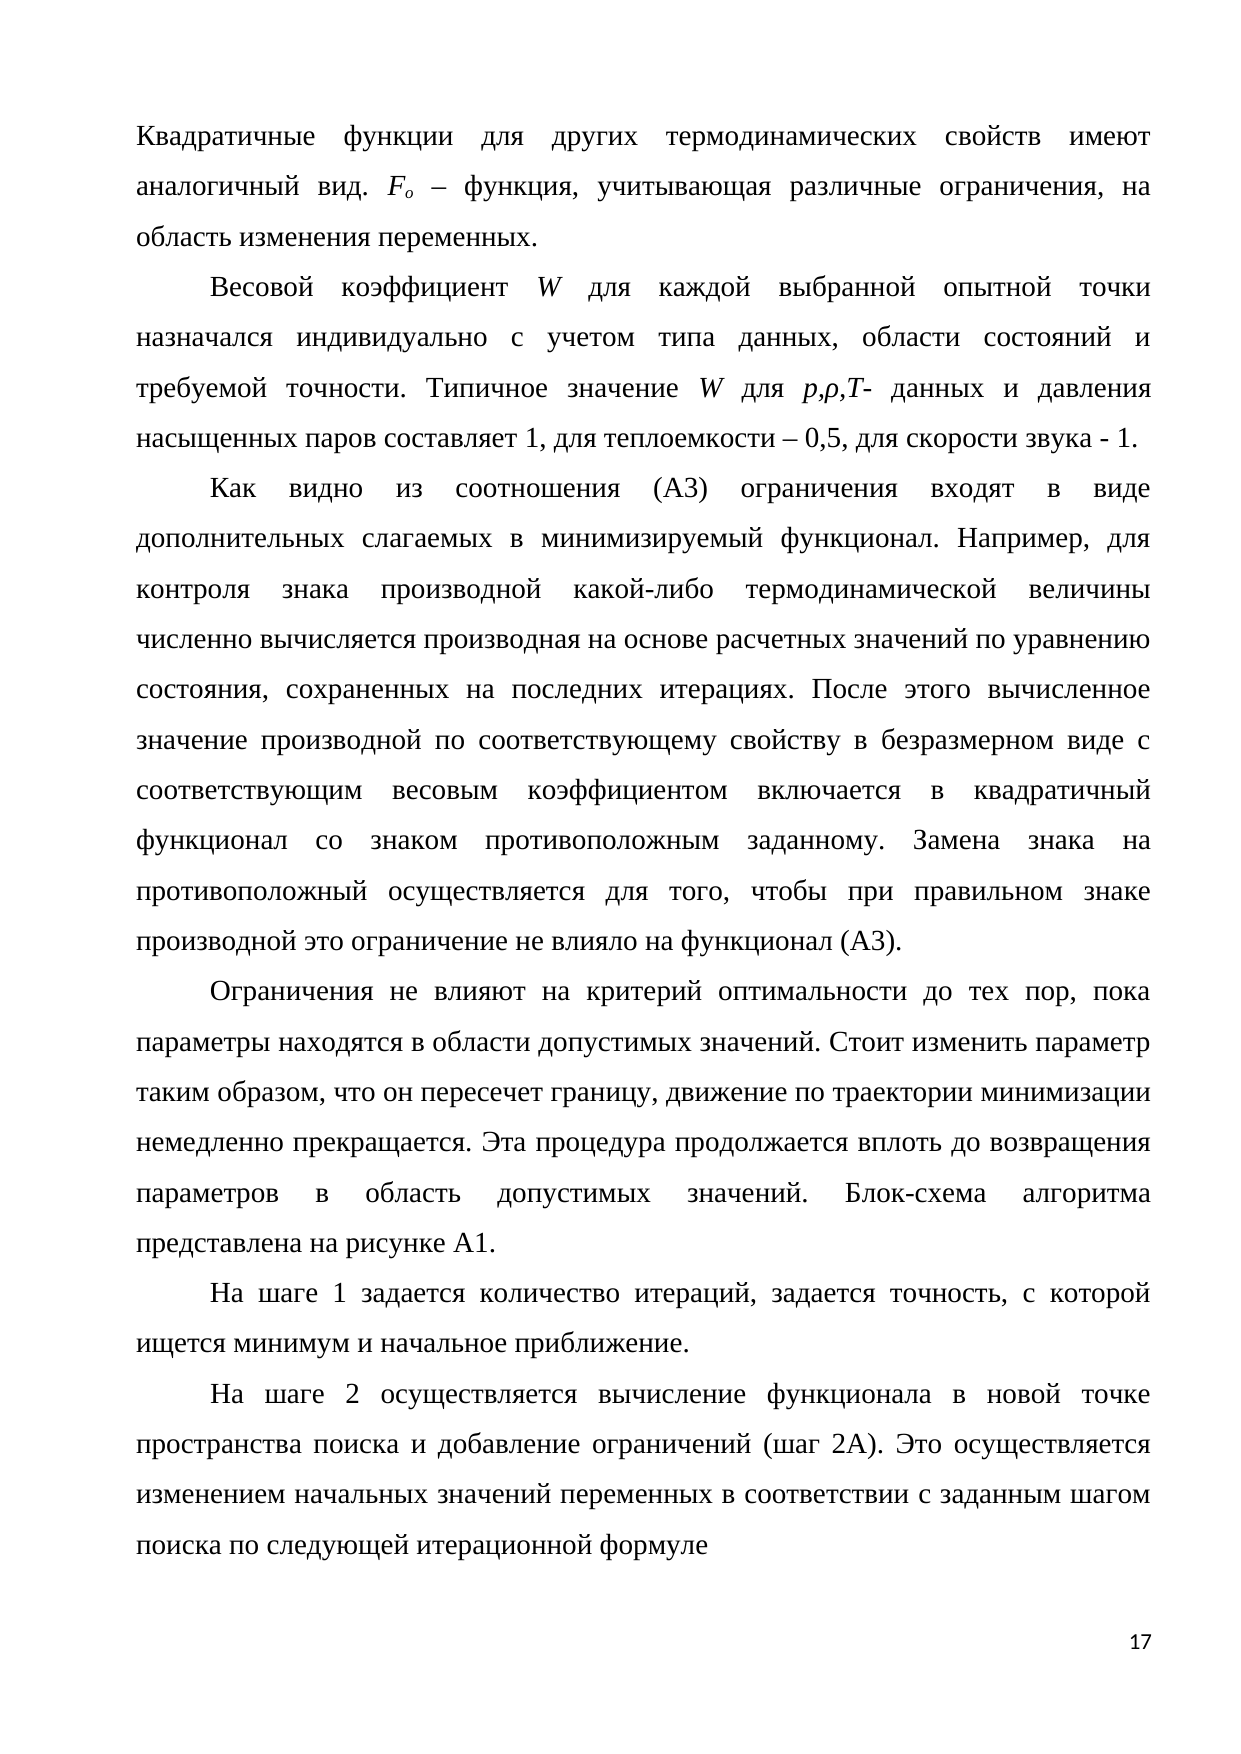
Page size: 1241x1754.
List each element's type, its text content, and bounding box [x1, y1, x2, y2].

text Как видно из соотношения (А3) ограничения входят в виде дополнительных слагаемых в минимизируемый функционал. Например, для контроля знака производной какой-либо термодинамической величины численно вычисляется производная на основе расчетных значений по уравнению состояния, сохраненных на последних итерациях. После этого вычисленное значение производной по соответствующему свойству в безразмерном виде с соответствующим весовым коэффициентом включается в квадратичный функционал со знаком противоположным заданному. Замена знака на противоположный осуществляется для того, чтобы при правильном знаке производной это ограничение не влияло на функционал (А3). [136, 470, 1152, 957]
text На шаге 2 осуществляется вычисление функционала в новой точке пространства поиска и добавление ограничений (шаг 2А). Это осуществляется изменением начальных значений переменных в соответствии с заданным шагом поиска по следующей итерационной формуле [136, 1376, 1152, 1560]
text На шаге 1 задается количество итераций, задается точность, с которой ищется минимум и начальное приближение. [136, 1275, 1152, 1359]
text Квадратичные функции для других термодинамических свойств имеют аналогичный вид. Fо – функция, учитывающая различные ограничения, на область изменения переменных. [136, 118, 1152, 252]
text Ограничения не влияют на критерий оптимальности до тех пор, пока параметры находятся в области допустимых значений. Стоит изменить параметр таким образом, что он пересечет границу, движение по траектории минимизации немедленно прекращается. Эта процедура продолжается вплоть до возвращения параметров в область допустимых значений. Блок-схема алгоритма представлена на рисунке А1. [136, 973, 1152, 1258]
text Весовой коэффициент W для каждой выбранной опытной точки назначался индивидуально с учетом типа данных, области состояний и требуемой точности. Типичное значение W для p,ρ,T- данных и давления насыщенных паров составляет 1, для теплоемкости – 0,5, для скорости звука - 1. [136, 269, 1152, 453]
